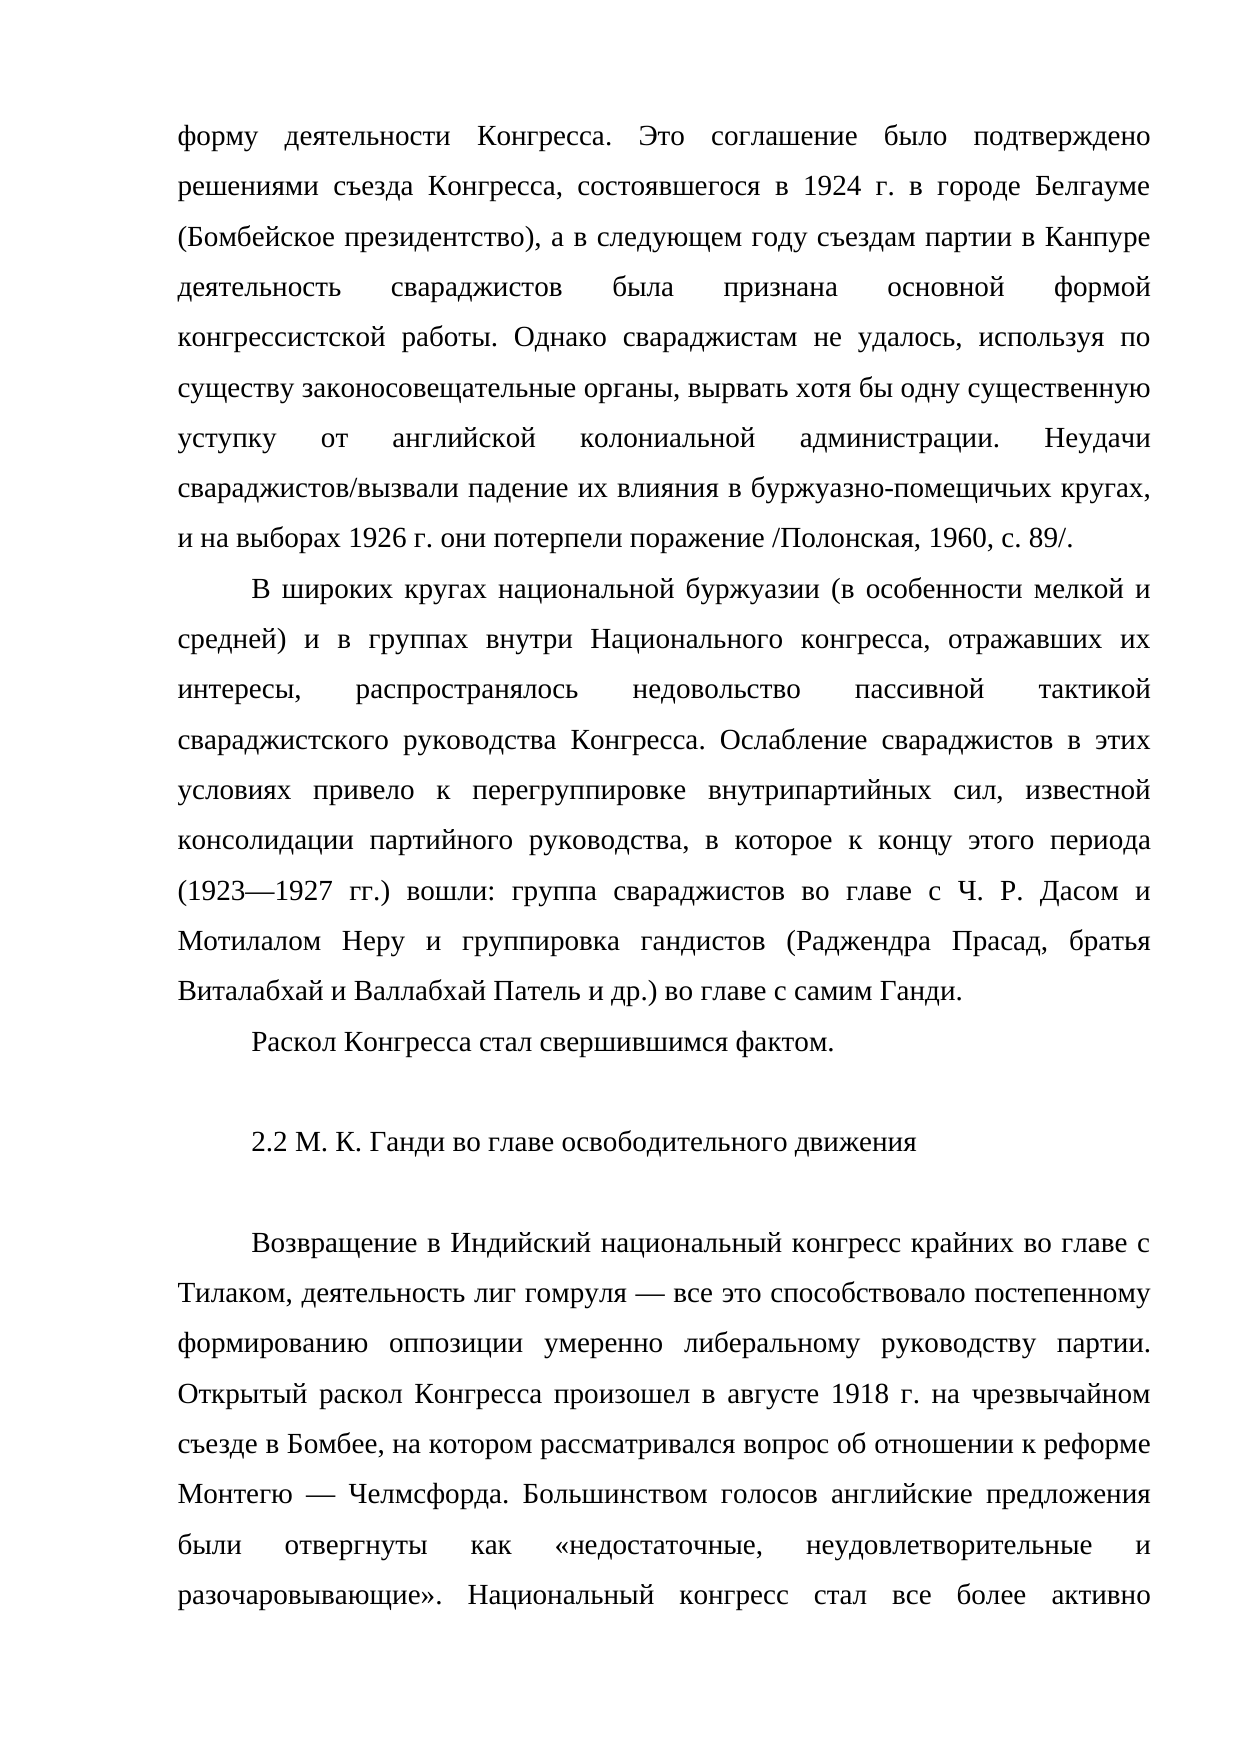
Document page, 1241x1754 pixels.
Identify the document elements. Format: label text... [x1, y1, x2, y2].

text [177, 1225, 1152, 1611]
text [177, 118, 1152, 554]
subtitle 2.2 М. К. Ганди во главе освободительного движения [177, 1124, 1152, 1158]
text В широких кругах национальной буржуазии (в особенности мелкой и средней) и в группах внутри Национального конгресса, отражавших их интересы, распространялось недовольство пассивной тактикой свараджистского руководства Конгресса. Ослабление свараджистов в этих условиях привело к перегруппировке внутрипартийных сил, известной консолидации партийного руководства, в которое к концу этого периода (1923—1927 гг.) вошли: группа свараджистов во главе с Ч. Р. Дасом и Мотилалом Неру и группировка гандистов (Раджендра Прасад, братья Виталабхай и Валлабхай Патель и др.) во главе с самим Ганди. [177, 571, 1152, 1007]
text Раскол Конгресса стал свершившимся фактом. [177, 1024, 1152, 1057]
